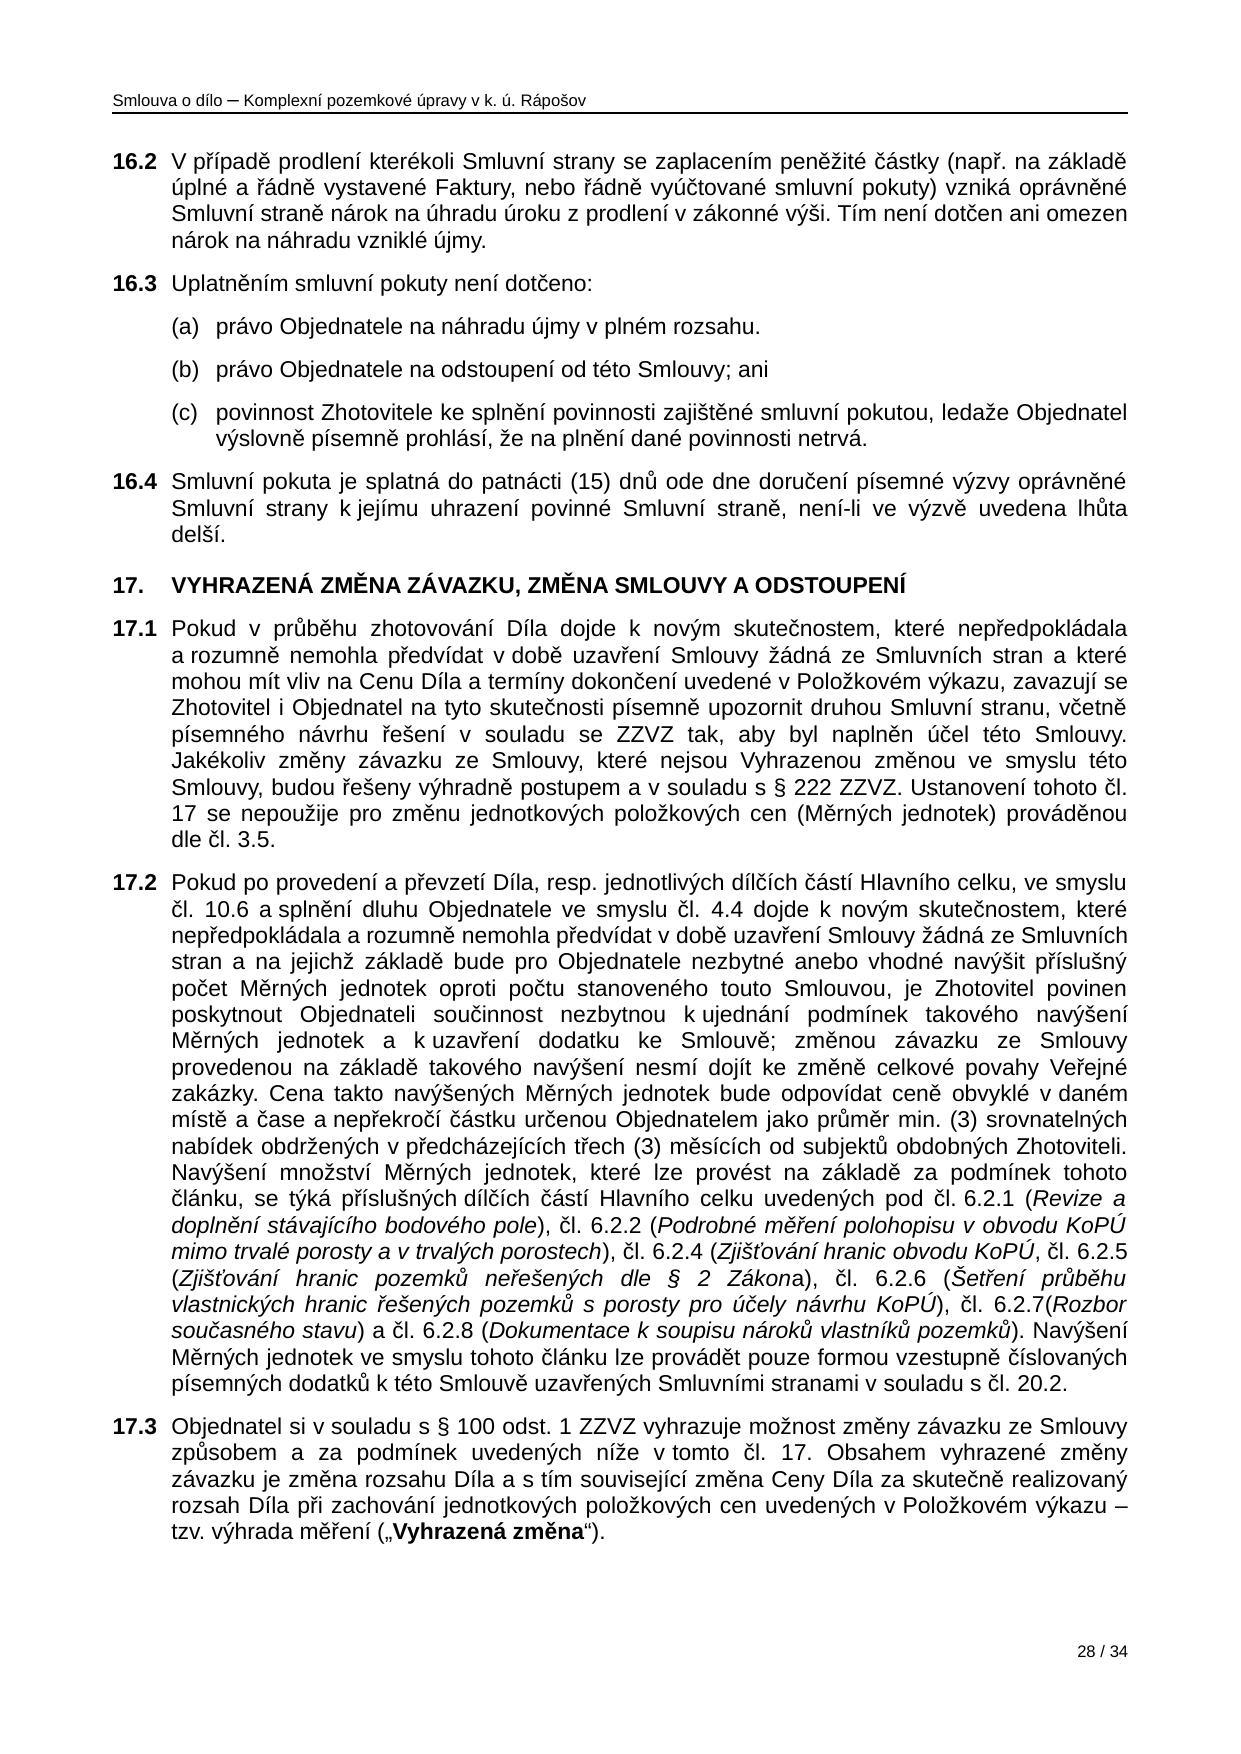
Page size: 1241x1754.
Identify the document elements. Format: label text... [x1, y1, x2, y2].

text Pokud po provedení a převzetí Díla, resp. jednotlivých dílčích částí Hlavního celku, ve smyslu čl. 10.6 a splnění dluhu Objednatele ve smyslu čl. 4.4 dojde k novým skutečnostem, které nepředpokládala a rozumně nemohla předvídat v době uzavření Smlouvy žádná ze Smluvních stran a na jejichž základě bude pro Objednatele nezbytné anebo vhodné navýšit příslušný počet Měrných jednotek oproti počtu stanoveného touto Smlouvou, je Zhotovitel povinen poskytnout Objednateli součinnost nezbytnou k ujednání podmínek takového navýšení Měrných jednotek a k uzavření dodatku ke Smlouvě; změnou závazku ze Smlouvy provedenou na základě takového navýšení nesmí dojít ke změně celkové povahy Veřejné zakázky. Cena takto navýšených Měrných jednotek bude odpovídat ceně obvyklé v daném místě a čase a nepřekročí částku určenou Objednatelem jako průměr min. (3) srovnatelných nabídek obdržených v předcházejících třech (3) měsících od subjektů obdobných Zhotoviteli. Navýšení množství Měrných jednotek, které lze provést na základě za podmínek tohoto článku, se týká příslušných dílčích částí Hlavního celku uvedených pod čl. 6.2.1 (Revize a doplnění stávajícího bodového pole), čl. 6.2.2 (Podrobné měření polohopisu v obvodu KoPÚ mimo trvalé porosty a v trvalých porostech), čl. 6.2.4 (Zjišťování hranic obvodu KoPÚ, čl. 6.2.5 (Zjišťování hranic pozemků neřešených dle § 2 Zákona), čl. 6.2.6 (Šetření průběhu vlastnických hranic řešených pozemků s porosty pro účely návrhu KoPÚ), čl. 6.2.7(Rozbor současného stavu) a čl. 6.2.8 (Dokumentace k soupisu nároků vlastníků pozemků). Navýšení Měrných jednotek ve smyslu tohoto článku lze provádět pouze formou vzestupně číslovaných písemných dodatků k této Smlouvě uzavřených Smluvními stranami v souladu s čl. 20.2. [112, 869, 1128, 1396]
list právo Objednatele na odstoupení od této Smlouvy; ani [171, 356, 1128, 382]
text Objednatel si v souladu s § 100 odst. 1 ZZVZ vyhrazuje možnost změny závazku ze Smlouvy způsobem a za podmínek uvedených níže v tomto čl. 17. Obsahem vyhrazené změny závazku je změna rozsahu Díla a s tím související změna Ceny Díla za skutečně realizovaný rozsah Díla při zachování jednotkových položkových cen uvedených v Položkovém výkazu – tzv. výhrada měření („Vyhrazená změna“). [112, 1413, 1128, 1545]
text V případě prodlení kterékoli Smluvní strany se zaplacením peněžité částky (např. na základě úplné a řádně vystavené Faktury, nebo řádně vyúčtované smluvní pokuty) vzniká oprávněné Smluvní straně nárok na úhradu úroku z prodlení v zákonné výši. Tím není dotčen ani omezen nárok na náhradu vzniklé újmy. [112, 148, 1128, 253]
list povinnost Zhotovitele ke splnění povinnosti zajištěné smluvní pokutou, ledaže Objednatel výslovně písemně prohlásí, že na plnění dané povinnosti netrvá. [171, 399, 1128, 452]
text Vyhrazená změna závazku, změna smlouvy a odstoupení [112, 572, 1128, 599]
list právo Objednatele na náhradu újmy v plném rozsahu. [171, 313, 1128, 339]
text Pokud v průběhu zhotovování Díla dojde k novým skutečnostem, které nepředpokládala a rozumně nemohla předvídat v době uzavření Smlouvy žádná ze Smluvních stran a které mohou mít vliv na Cenu Díla a termíny dokončení uvedené v Položkovém výkazu, zavazují se Zhotovitel i Objednatel na tyto skutečnosti písemně upozornit druhou Smluvní stranu, včetně písemného návrhu řešení v souladu se ZZVZ tak, aby byl naplněn účel této Smlouvy. Jakékoliv změny závazku ze Smlouvy, které nejsou Vyhrazenou změnou ve smyslu této Smlouvy, budou řešeny výhradně postupem a v souladu s § 222 ZZVZ. Ustanovení tohoto čl. 17 se nepoužije pro změnu jednotkových položkových cen (Měrných jednotek) prováděnou dle čl. 3.6. [112, 615, 1128, 852]
text Smluvní pokuta je splatná do patnácti (15) dnů ode dne doručení písemné výzvy oprávněné Smluvní strany k jejímu uhrazení povinné Smluvní straně, není-li ve výzvě uvedena lhůta delší. [112, 468, 1128, 547]
text Uplatněním smluvní pokuty není dotčeno: [112, 270, 1128, 296]
